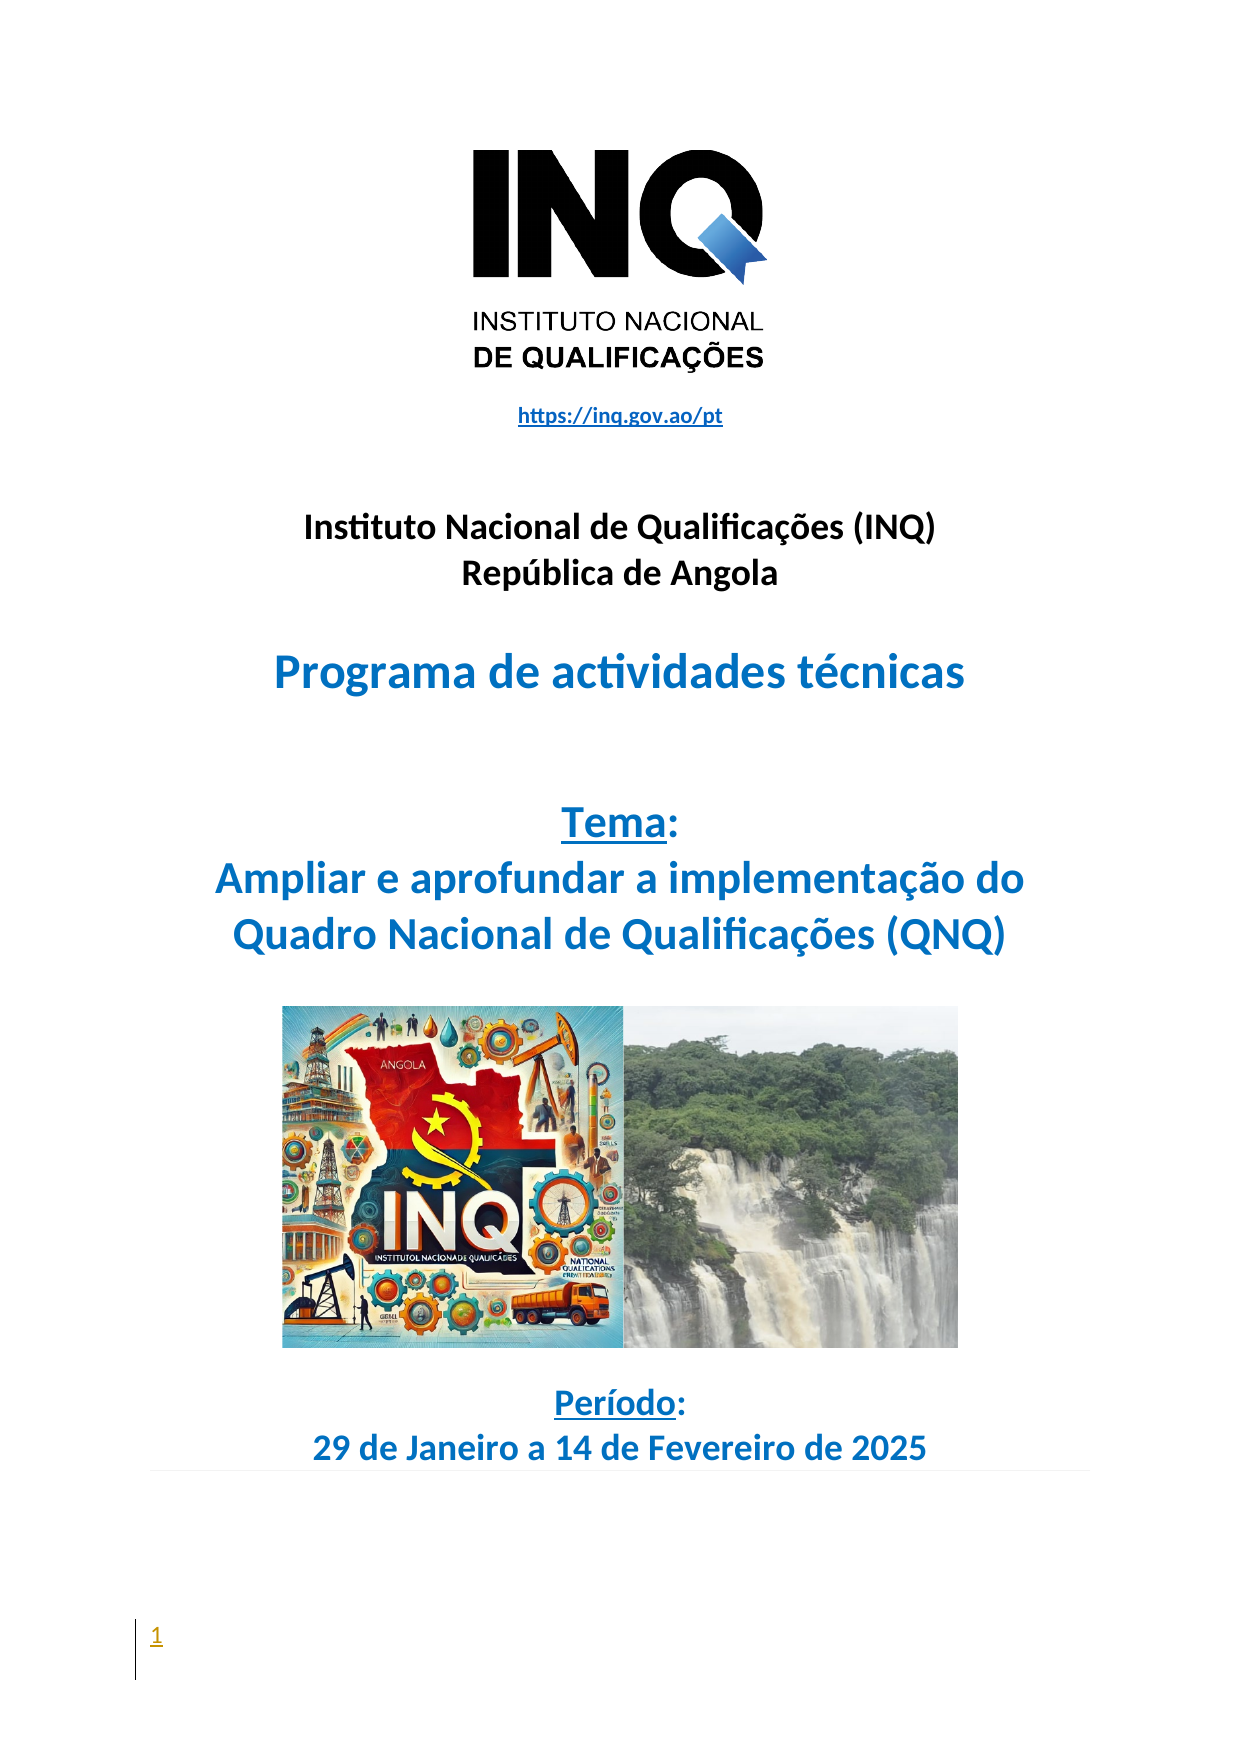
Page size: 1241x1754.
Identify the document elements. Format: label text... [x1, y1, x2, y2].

text Ampliar e aprofundar a implementação do Quadro Nacional de Qualificações (QNQ) [150, 849, 1090, 961]
text Período: [150, 1378, 1090, 1424]
text https://inq.gov.ao/pt [150, 401, 1090, 429]
text Programa de actividades técnicas [150, 640, 1090, 701]
text Tema: [150, 793, 1090, 849]
text Instituto Nacional de Qualificações (INQ) [150, 503, 1090, 549]
picture [473, 150, 768, 373]
text República de Angola [150, 549, 1090, 594]
picture [282, 1006, 958, 1348]
text 29 de Janeiro a 14 de Fevereiro de 2025 [150, 1424, 1090, 1470]
